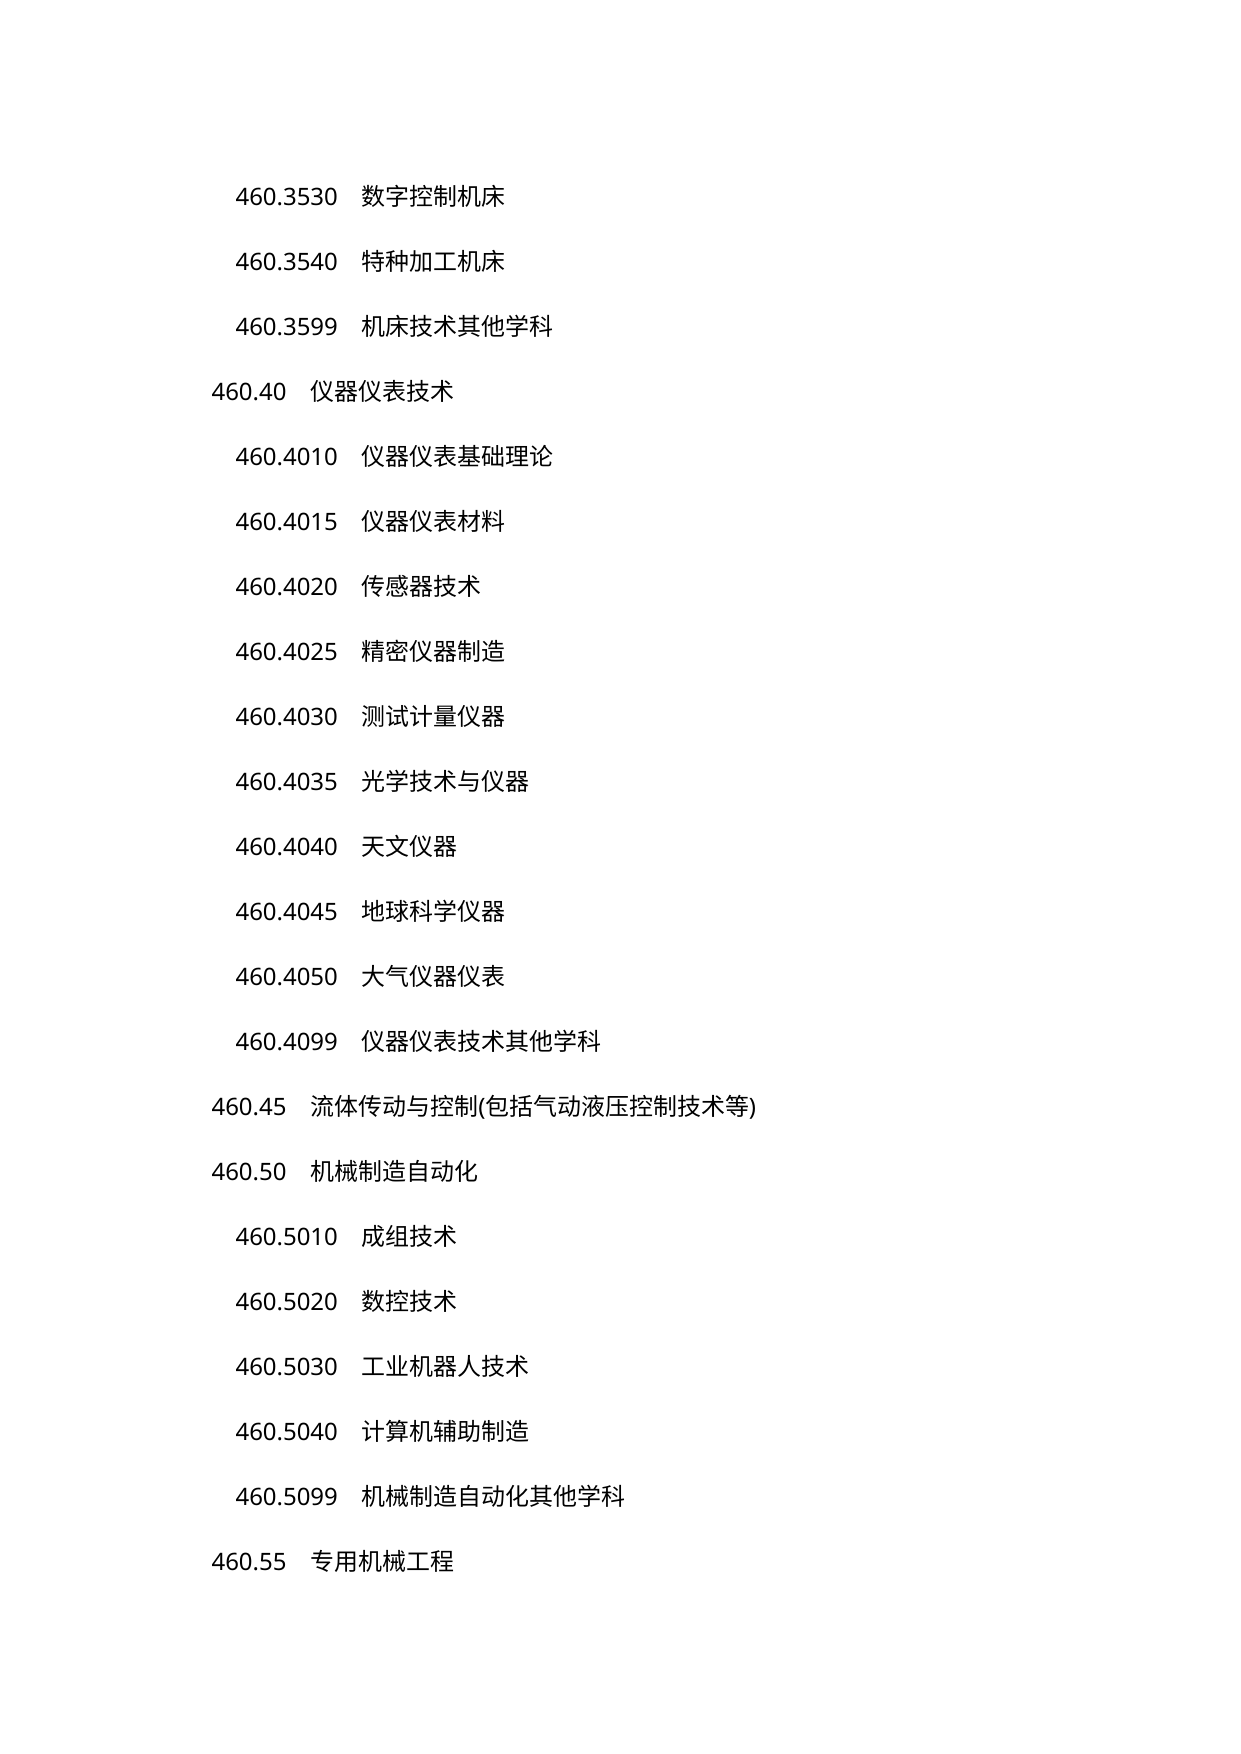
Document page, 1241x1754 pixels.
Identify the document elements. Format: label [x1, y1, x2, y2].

text [187, 162, 1053, 1592]
